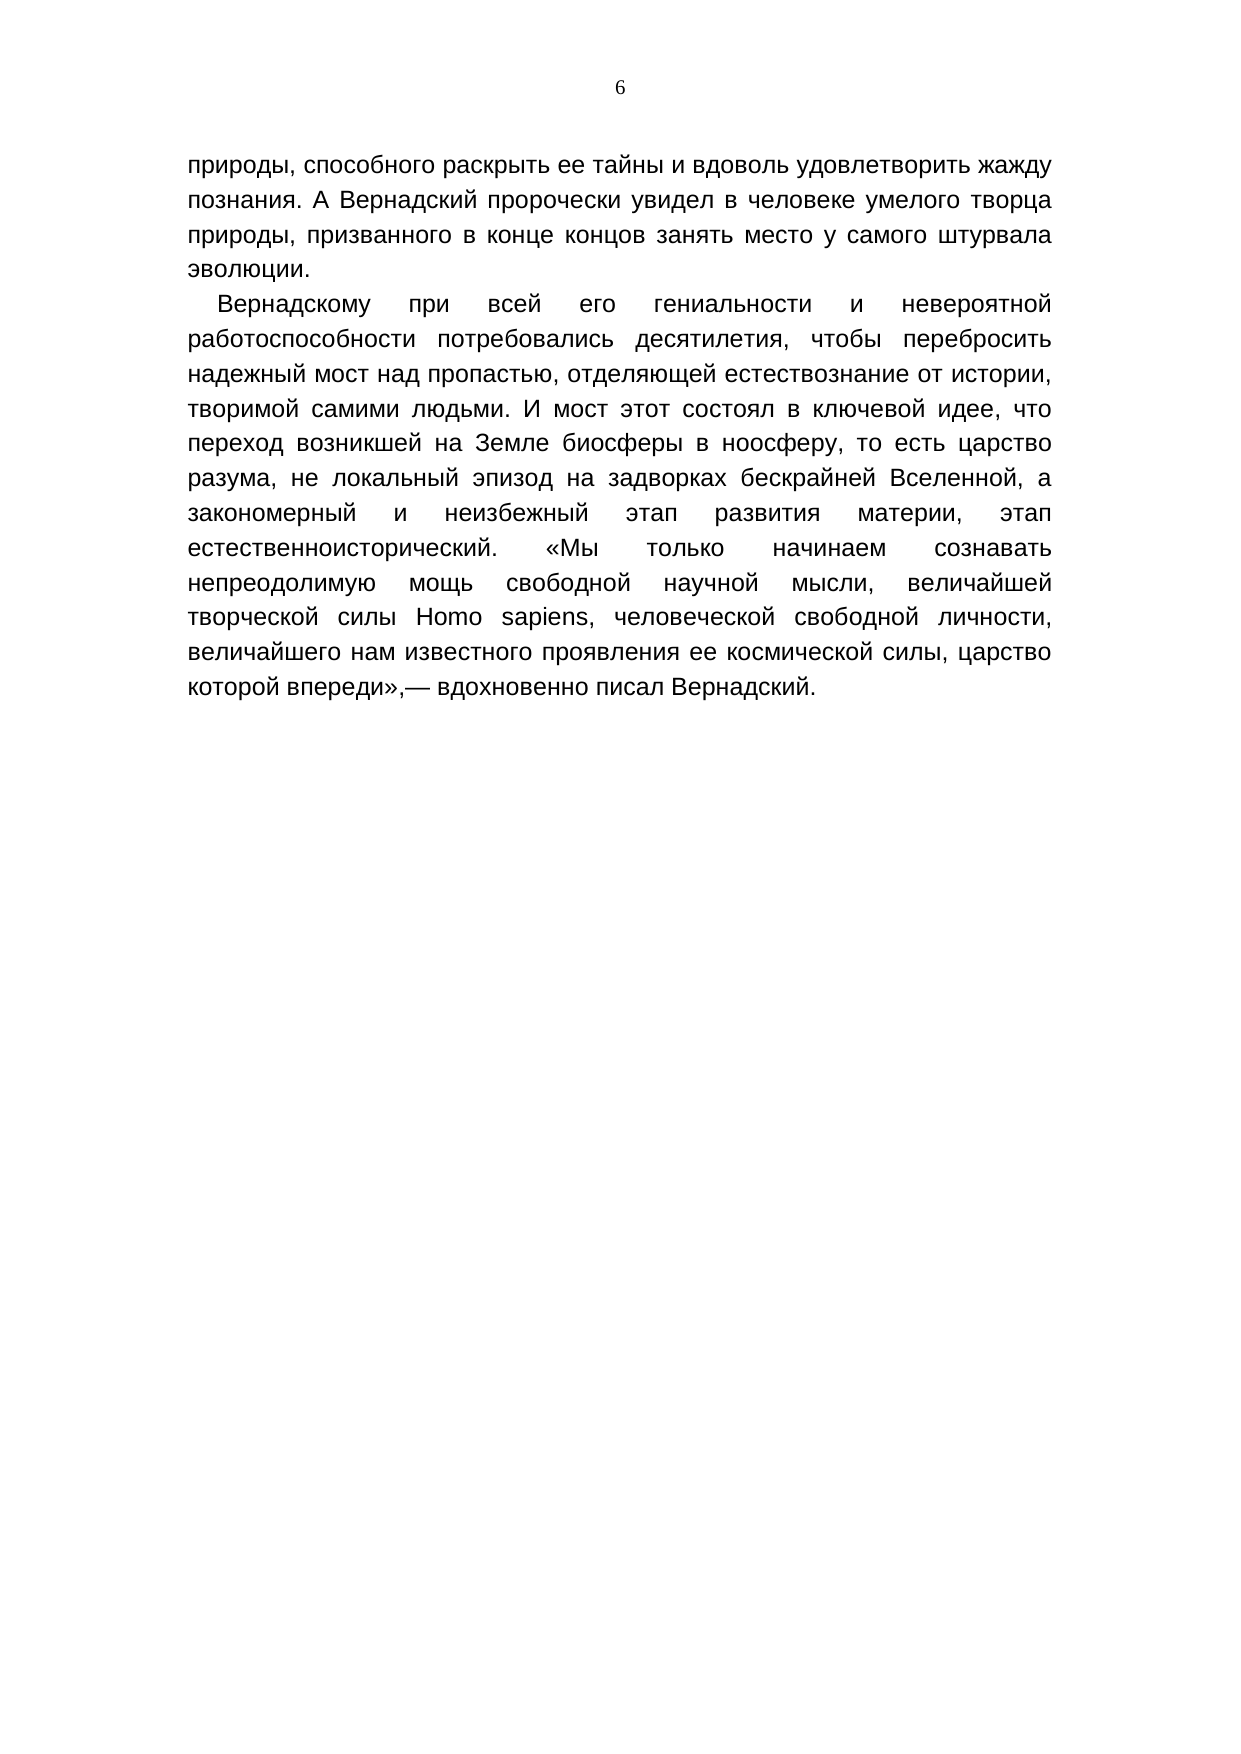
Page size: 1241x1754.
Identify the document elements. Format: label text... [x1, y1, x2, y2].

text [187, 150, 1053, 283]
text Вернадскому при всей его гениальности и невероятной работоспособности потребовались десятилетия, чтобы перебросить надежный мост над пропастью, отделяющей естествознание от истории, творимой самими людьми. И мост этот состоял в ключевой идее, что переход возникшей на Земле биосферы в ноосферу, то есть царство разума, не локальный эпизод на задворках бескрайней Вселенной, а закономерный и неизбежный этап развития материи, этап естественноисторический. «Мы только начинаем сознавать непреодолимую мощь свободной научной мысли, величайшей творческой силы Homo sapiens, человеческой свободной личности, величайшего нам известного проявления ее космической силы, царство которой впереди»,— вдохновенно писал Вернадский. [187, 289, 1053, 701]
